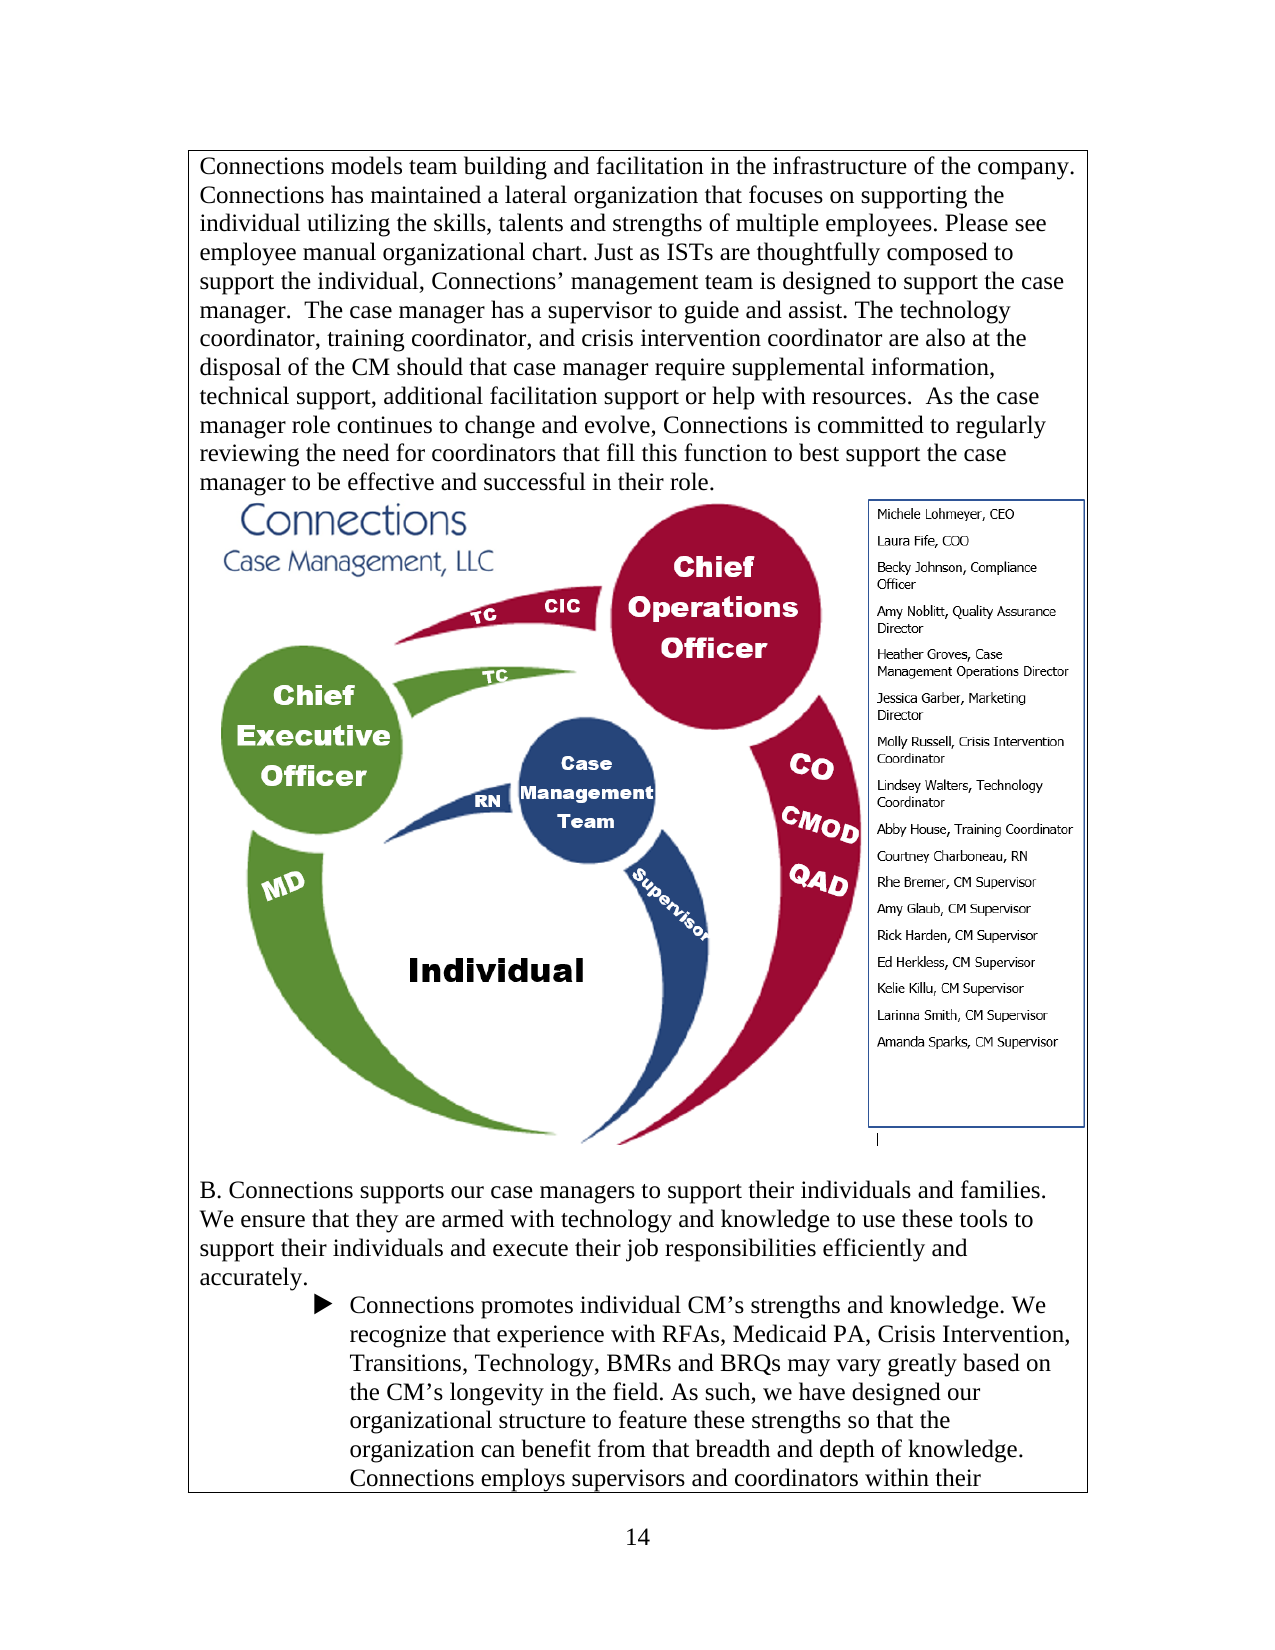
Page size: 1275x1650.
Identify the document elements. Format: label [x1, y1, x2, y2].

picture [199, 496, 1087, 1147]
table_header [189, 151, 1087, 1492]
